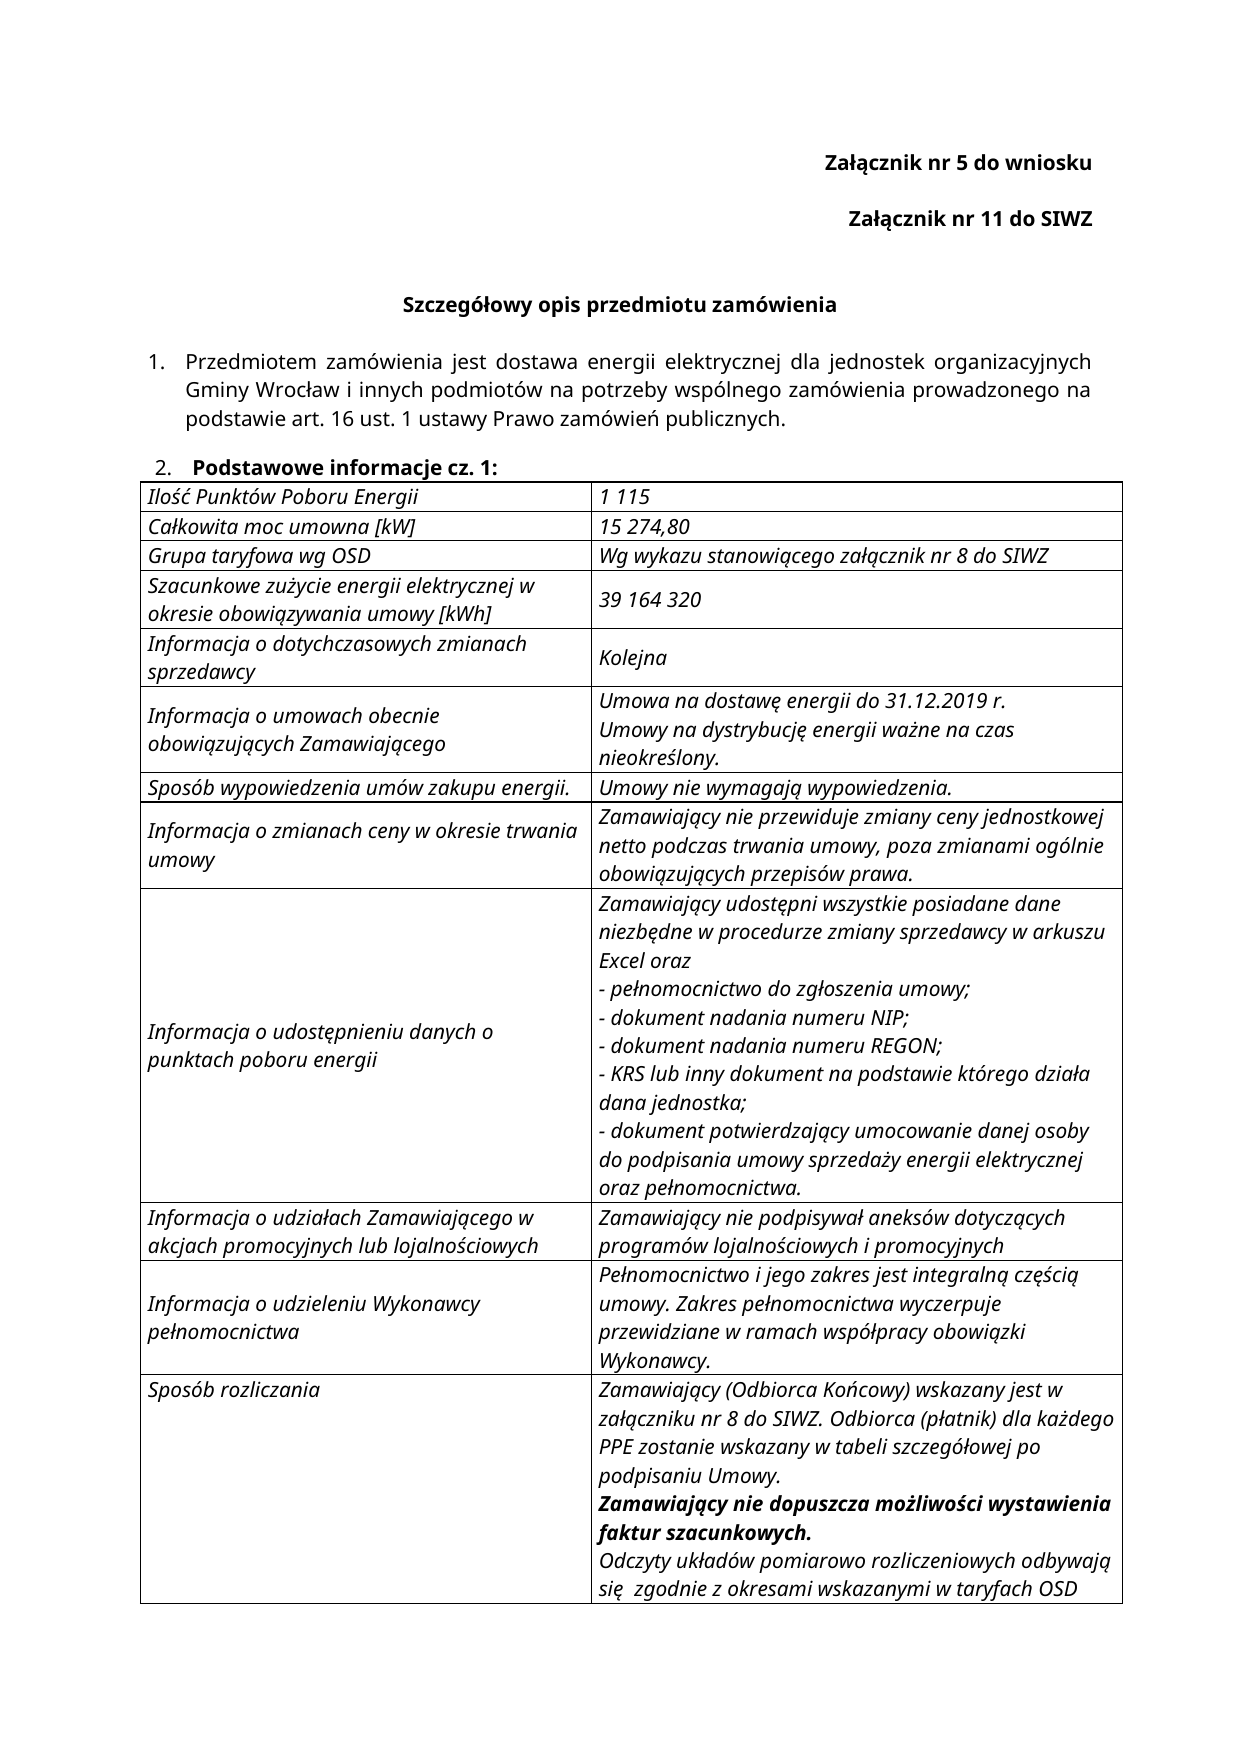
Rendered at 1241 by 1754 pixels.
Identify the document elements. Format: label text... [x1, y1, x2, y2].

table_header Ilość Punktów Poboru Energii [141, 483, 591, 511]
table_cell Sposób wypowiedzenia umów zakupu energii. [141, 773, 591, 801]
list Przedmiotem zamówienia jest dostawa energii elektrycznej dla jednostek organizacyjnych Gminy Wrocław i innych podmiotów na potrzeby wspólnego zamówienia prowadzonego na podstawie art. 16 ust. 1 ustawy Prawo zamówień publicznych. [148, 347, 1092, 432]
table_cell Informacja o udzieleniu Wykonawcy pełnomocnictwa [141, 1261, 591, 1374]
table_cell Informacja o udostępnieniu danych o punktach poboru energii [141, 889, 591, 1202]
text Szczegółowy opis przedmiotu zamówienia [148, 290, 1092, 318]
text Załącznik nr 11 do SIWZ [148, 204, 1092, 233]
table_cell Umowy nie wymagają wypowiedzenia. [592, 773, 1122, 801]
table_cell Zamawiający nie podpisywał aneksów dotyczących programów lojalnościowych i promocyjnych [592, 1203, 1122, 1259]
table_cell Umowa na dostawę energii do 31.12.2019 r. Umowy na dystrybucję energii ważne na czas nieokreślony. [592, 687, 1122, 772]
table_cell Informacja o udziałach Zamawiającego w akcjach promocyjnych lub lojalnościowych [141, 1203, 591, 1259]
table_cell Informacja o umowach obecnie obowiązujących Zamawiającego [141, 687, 591, 772]
table_cell Informacja o dotychczasowych zmianach sprzedawcy [141, 629, 591, 686]
table_cell Sposób rozliczania [141, 1375, 591, 1603]
table_cell Całkowita moc umowna [kW] [141, 512, 591, 540]
table_cell Informacja o zmianach ceny w okresie trwania umowy [141, 803, 591, 888]
table_cell 15 274,80 [592, 512, 1122, 540]
table_cell Zamawiający udostępni wszystkie posiadane dane niezbędne w procedurze zmiany sprzedawcy w arkuszu Excel oraz - pełnomocnictwo do zgłoszenia umowy; - dokument nadania numeru NIP; - dokument nadania numeru REGON; - KRS lub inny dokument na podstawie którego działa dana jednostka; - dokument potwierdzający umocowanie danej osoby do podpisania umowy sprzedaży energii elektrycznej oraz pełnomocnictwa. [592, 889, 1122, 1202]
list Podstawowe informacje cz. 1: [154, 453, 1092, 481]
table_cell Wg wykazu stanowiącego załącznik nr 8 do SIWZ [592, 541, 1122, 570]
table_cell Zamawiający nie przewiduje zmiany ceny jednostkowej netto podczas trwania umowy, poza zmianami ogólnie obowiązujących przepisów prawa. [592, 803, 1122, 888]
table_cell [592, 1375, 1122, 1603]
table_cell Szacunkowe zużycie energii elektrycznej w okresie obowiązywania umowy [kWh] [141, 571, 591, 628]
text Załącznik nr 5 do wniosku [148, 148, 1092, 176]
table_header 1 115 [592, 483, 1122, 511]
table_cell Pełnomocnictwo i jego zakres jest integralną częścią umowy. Zakres pełnomocnictwa wyczerpuje przewidziane w ramach współpracy obowiązki Wykonawcy. [592, 1261, 1122, 1374]
table_cell Grupa taryfowa wg OSD [141, 541, 591, 570]
table_cell Kolejna [592, 629, 1122, 686]
table_cell 39 164 320 [592, 571, 1122, 628]
